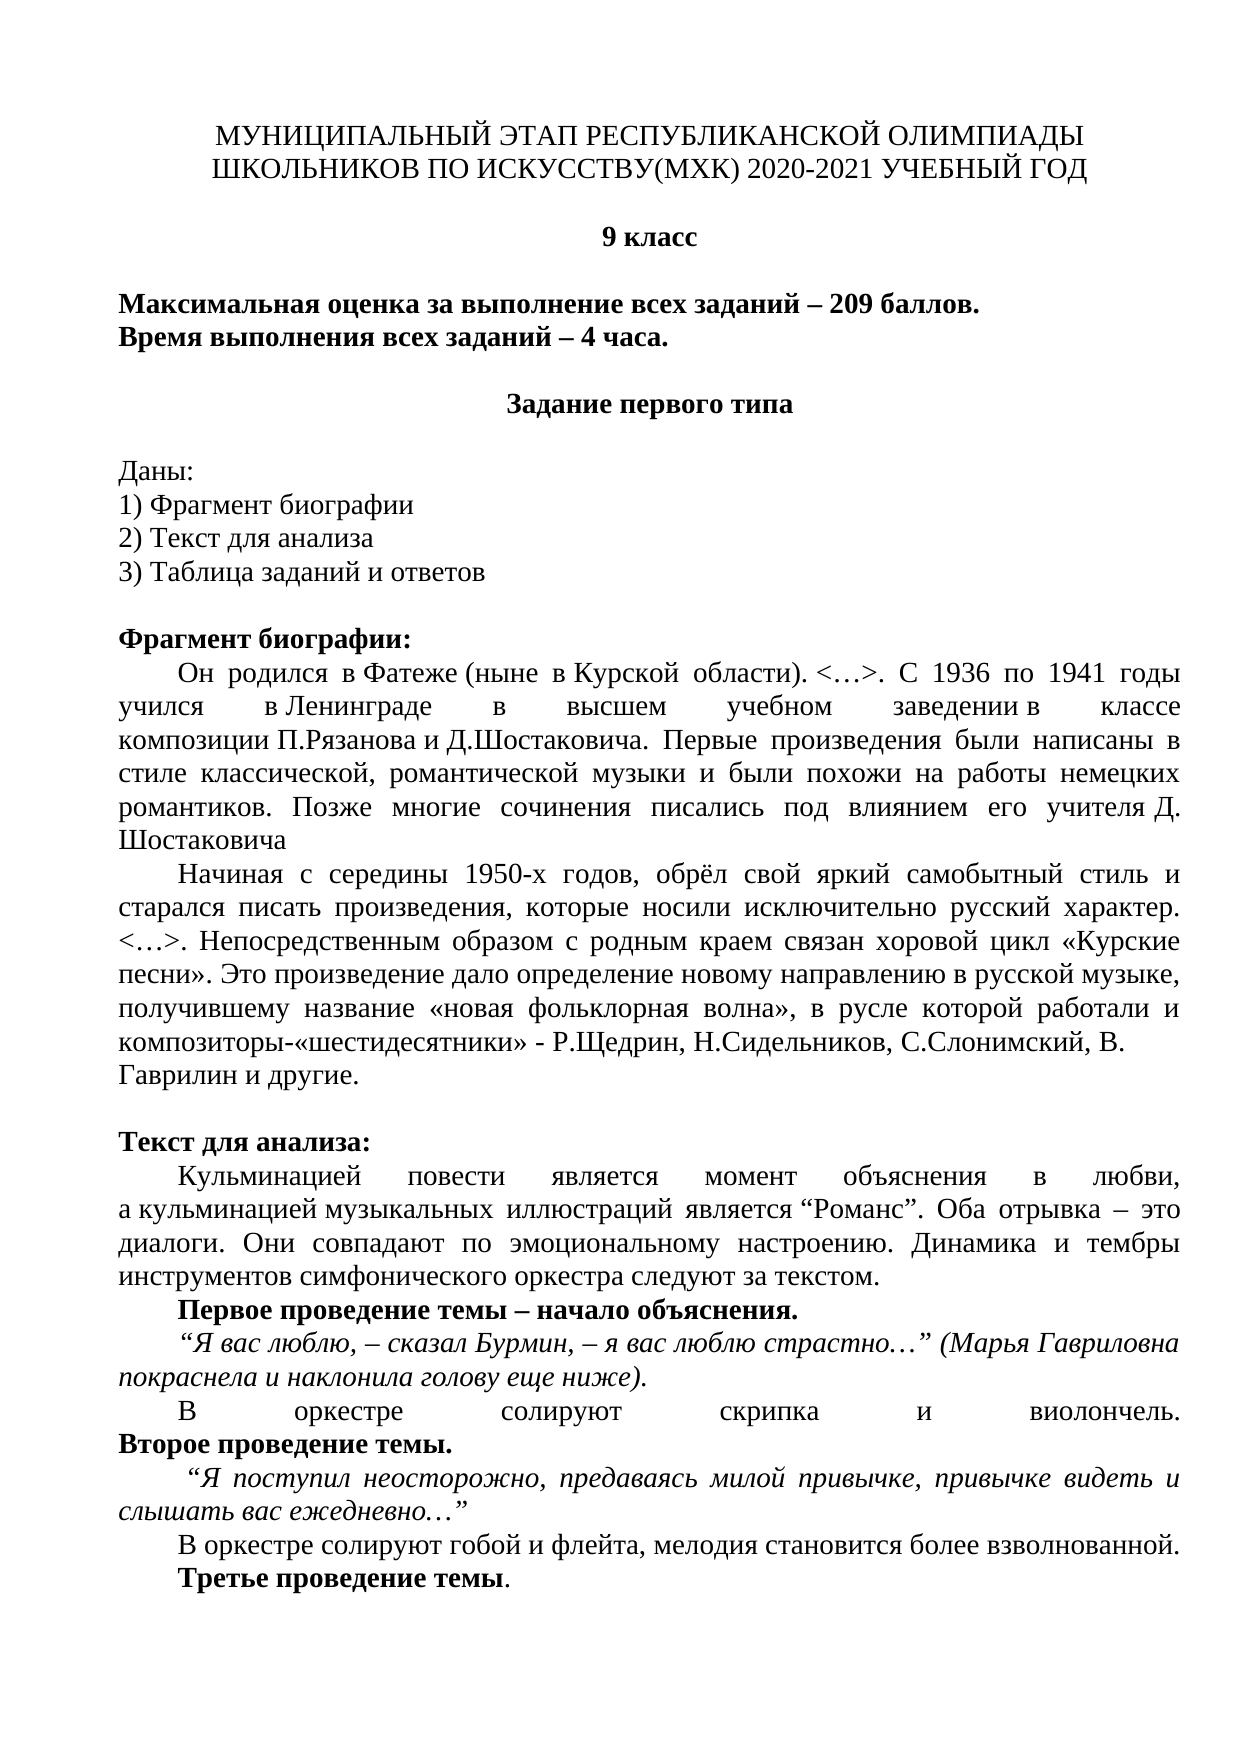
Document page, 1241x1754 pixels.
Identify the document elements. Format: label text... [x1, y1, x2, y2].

text Максимальная оценка за выполнение всех заданий – 209 баллов. [118, 286, 1181, 319]
text МУНИЦИПАЛЬНЫЙ ЭТАП РЕСПУБЛИКАНСКОЙ ОЛИМПИАДЫ [118, 118, 1181, 152]
text Задание первого типа [118, 386, 1181, 420]
text Время выполнения всех заданий – 4 часа. [118, 319, 1181, 353]
text Начиная с середины 1950-х годов, обрёл свой яркий самобытный стиль и старался писать произведения, которые носили исключительно русский характер. <…>. Непосредственным образом с родным краем связан хоровой цикл «Курские песни». Это произведение дало определение новому направлению в русской музыке, получившему название «новая фольклорная волна», в русле которой работали и композиторы-«шестидесятники» - Р.Щедрин, Н.Сидельников, С.Слонимский, В. Гаврилин и другие. [118, 856, 1181, 1091]
text Фрагмент биографии: [118, 621, 1181, 655]
text Кульминацией повести является момент объяснения в любви, а кульминацией музыкальных иллюстраций является “Романс”. Оба отрывка – это диалоги. Они совпадают по эмоциональному настроению. Динамика и тембры инструментов симфонического оркестра следуют за текстом. [118, 1158, 1181, 1292]
text “Я поступил неосторожно, предаваясь милой привычке, привычке видеть и слышать вас ежедневно…” [118, 1460, 1181, 1527]
text Первое проведение темы – начало объяснения. [118, 1292, 1181, 1326]
text 2) Текст для анализа [118, 521, 1181, 554]
text Третье проведение темы. [118, 1560, 1181, 1594]
text 3) Таблица заданий и ответов [118, 554, 1181, 588]
text “Я вас люблю, – сказал Бурмин, – я вас люблю страстно…” (Марья Гавриловна покраснела и наклонила голову еще ниже). [118, 1326, 1181, 1393]
text Текст для анализа: [118, 1124, 1181, 1158]
text 9 класс [118, 219, 1181, 252]
text В оркестре солируют скрипка и виолончель. Второе проведение темы. [118, 1393, 1181, 1460]
text Он родился в Фатеже (ныне в Курской области). <…>. С 1936 по 1941 годы учился в Ленинграде в высшем учебном заведении в классе композиции П.Рязанова и Д.Шостаковича. Первые произведения были написаны в стиле классической, романтической музыки и были похожи на работы немецких романтиков. Позже многие сочинения писались под влиянием его учителя Д. Шостаковича [118, 655, 1181, 856]
text Даны: [118, 453, 1181, 487]
text ШКОЛЬНИКОВ ПО ИСКУССТВУ(МХК) 2020-2021 УЧЕБНЫЙ ГОД [118, 152, 1181, 185]
text 1) Фрагмент биографии [118, 487, 1181, 521]
text В оркестре солируют гобой и флейта, мелодия становится более взволнованной. [118, 1527, 1181, 1560]
